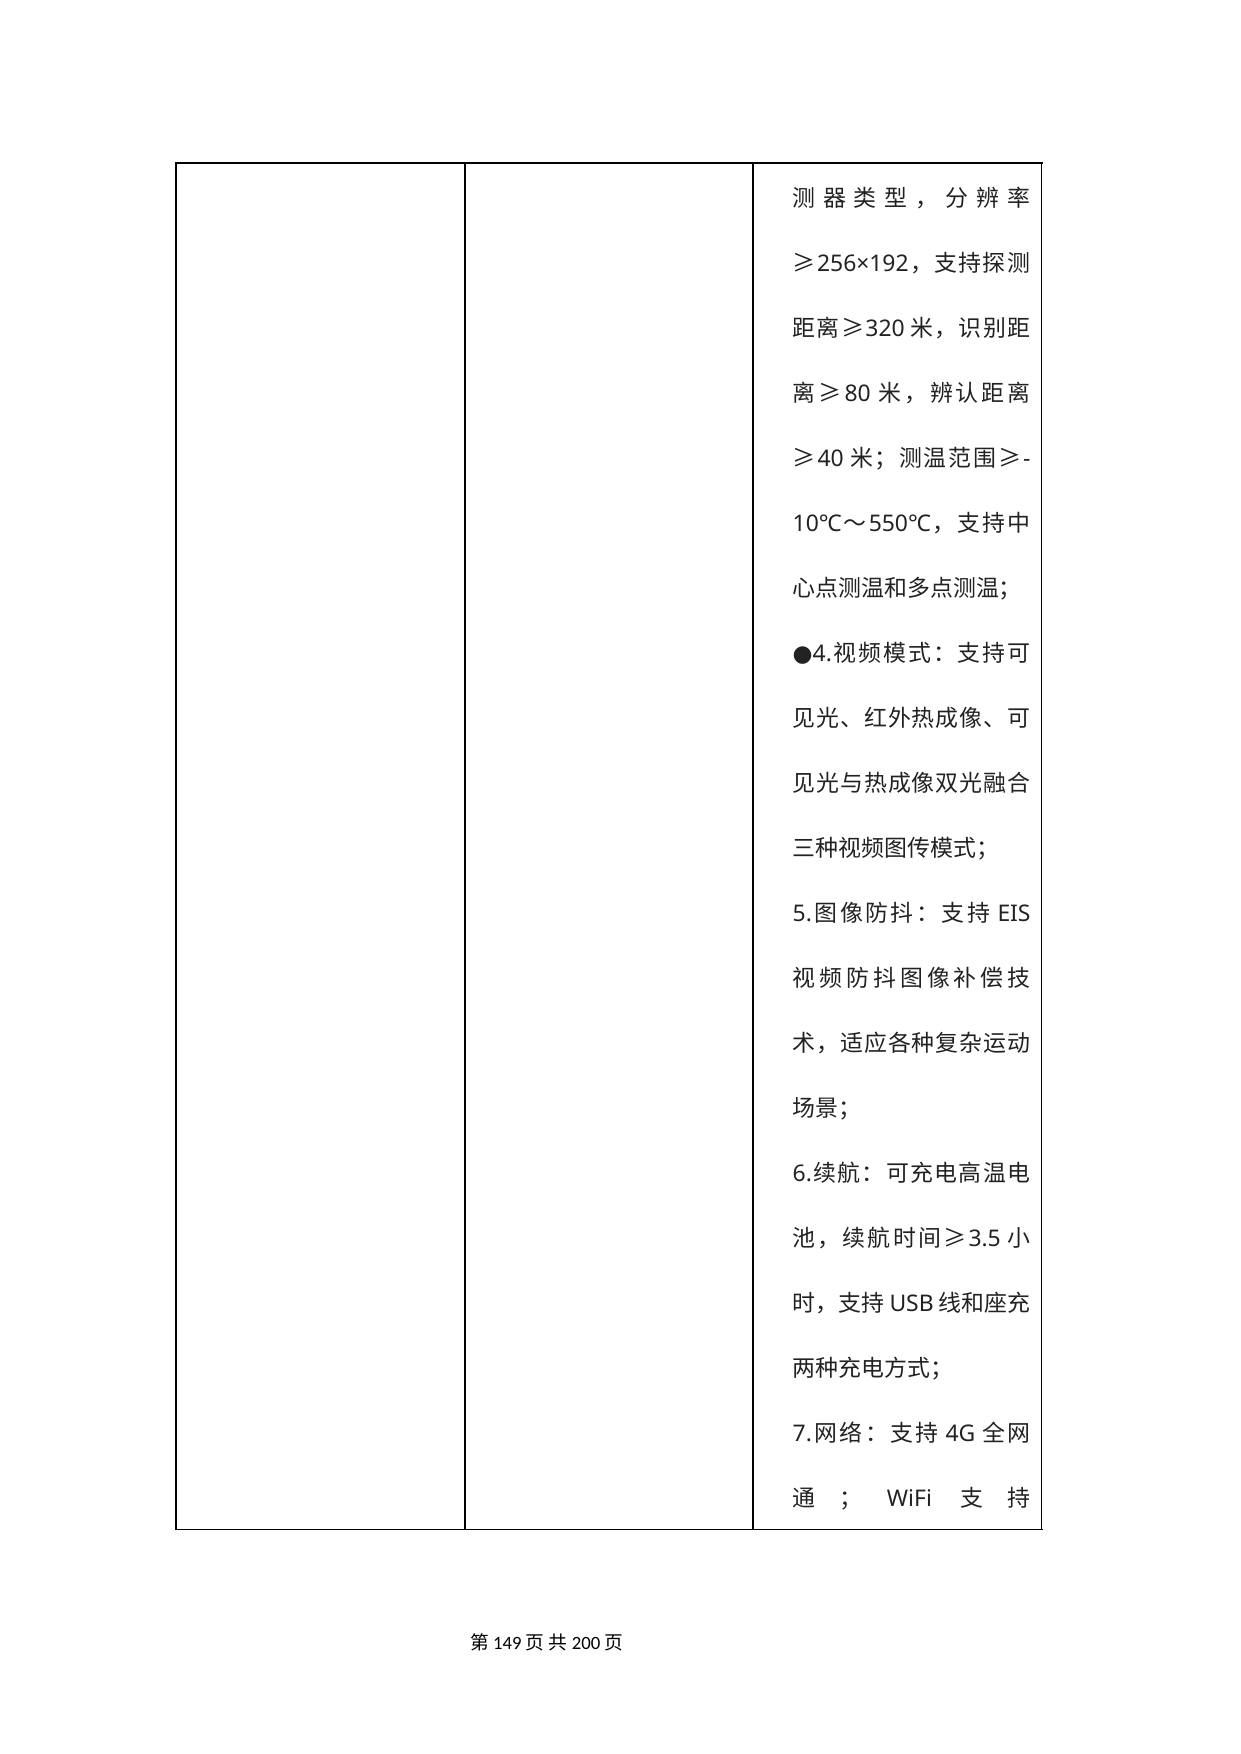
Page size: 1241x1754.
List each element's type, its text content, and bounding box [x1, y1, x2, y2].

table_cell [466, 164, 752, 1528]
table_cell 1 [177, 164, 464, 1528]
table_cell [754, 164, 1041, 1528]
